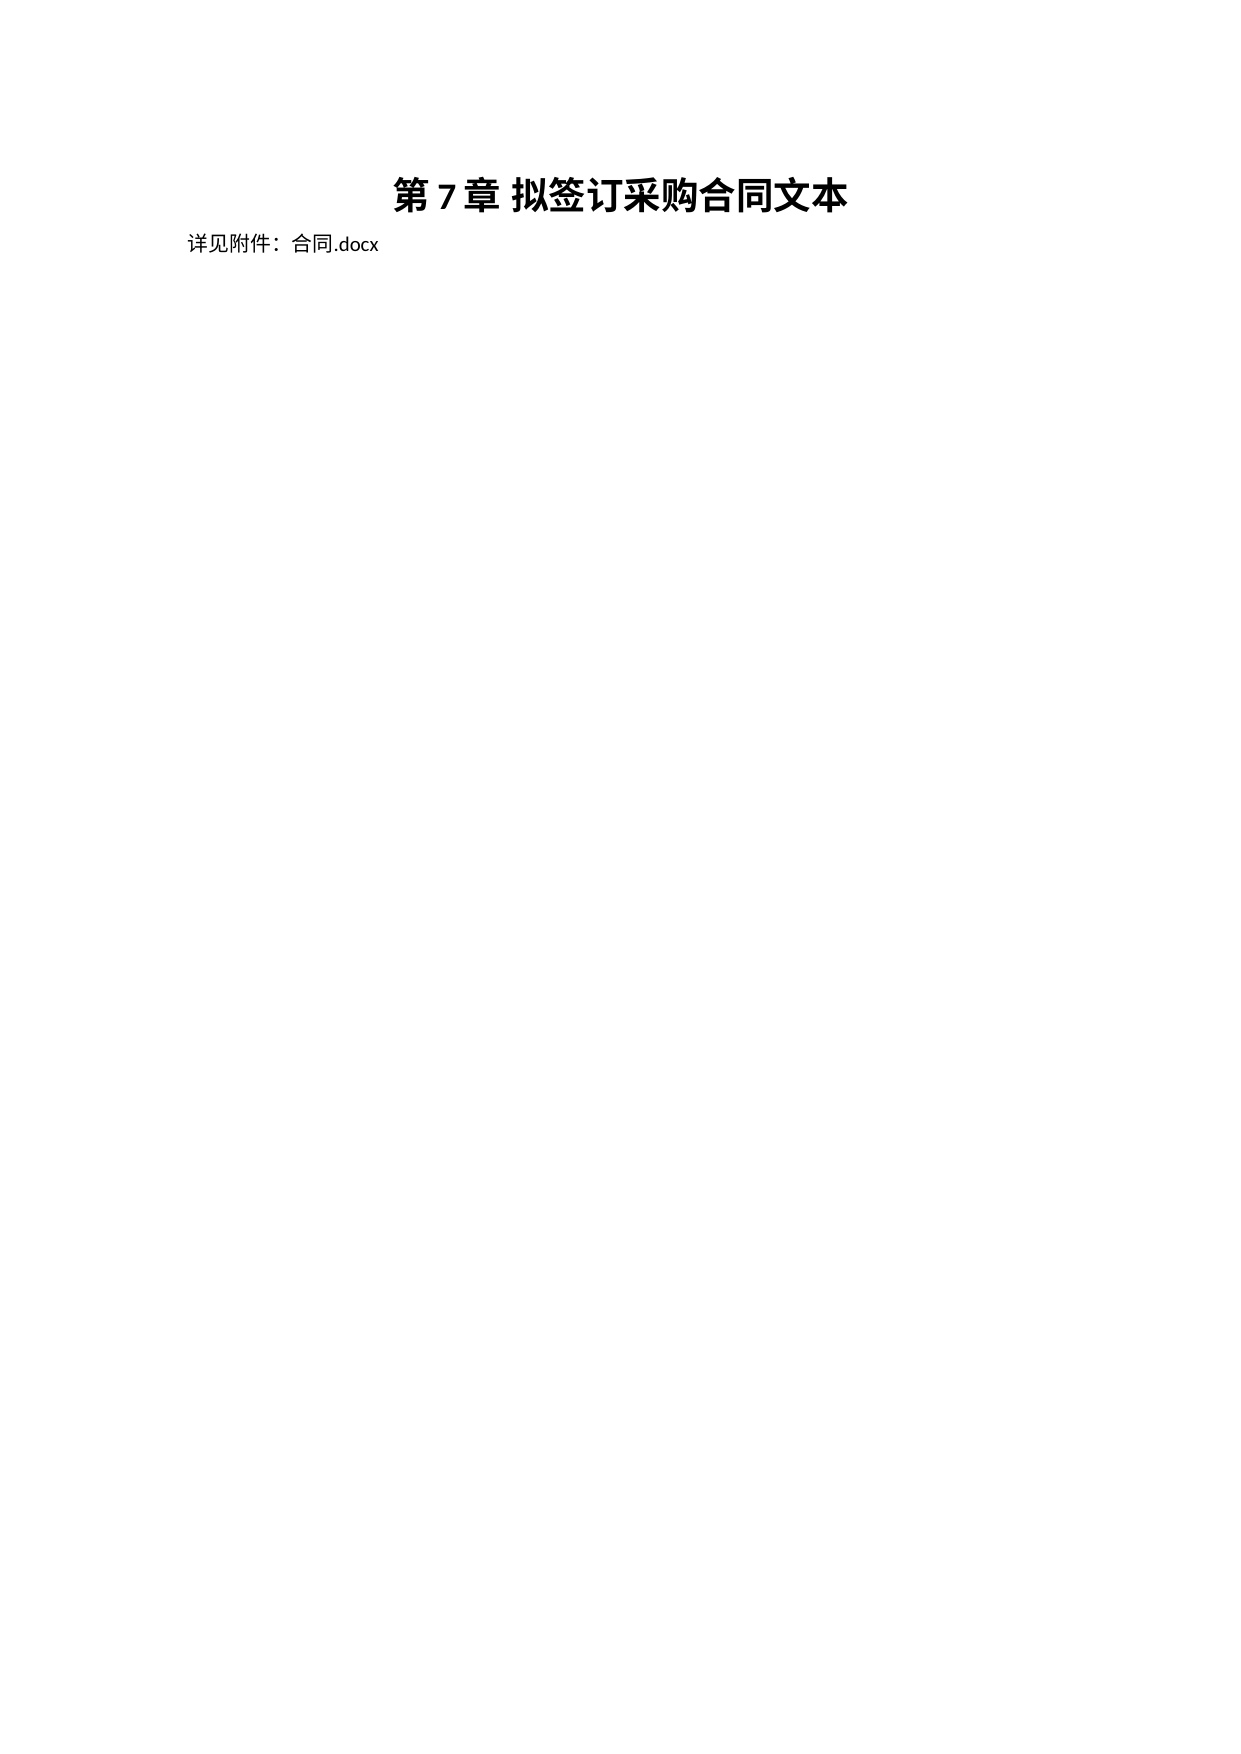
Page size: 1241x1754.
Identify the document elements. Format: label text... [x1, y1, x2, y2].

text 第7章 拟签订采购合同文本 [187, 162, 1053, 227]
text 详见附件：合同.docx [187, 227, 1053, 259]
